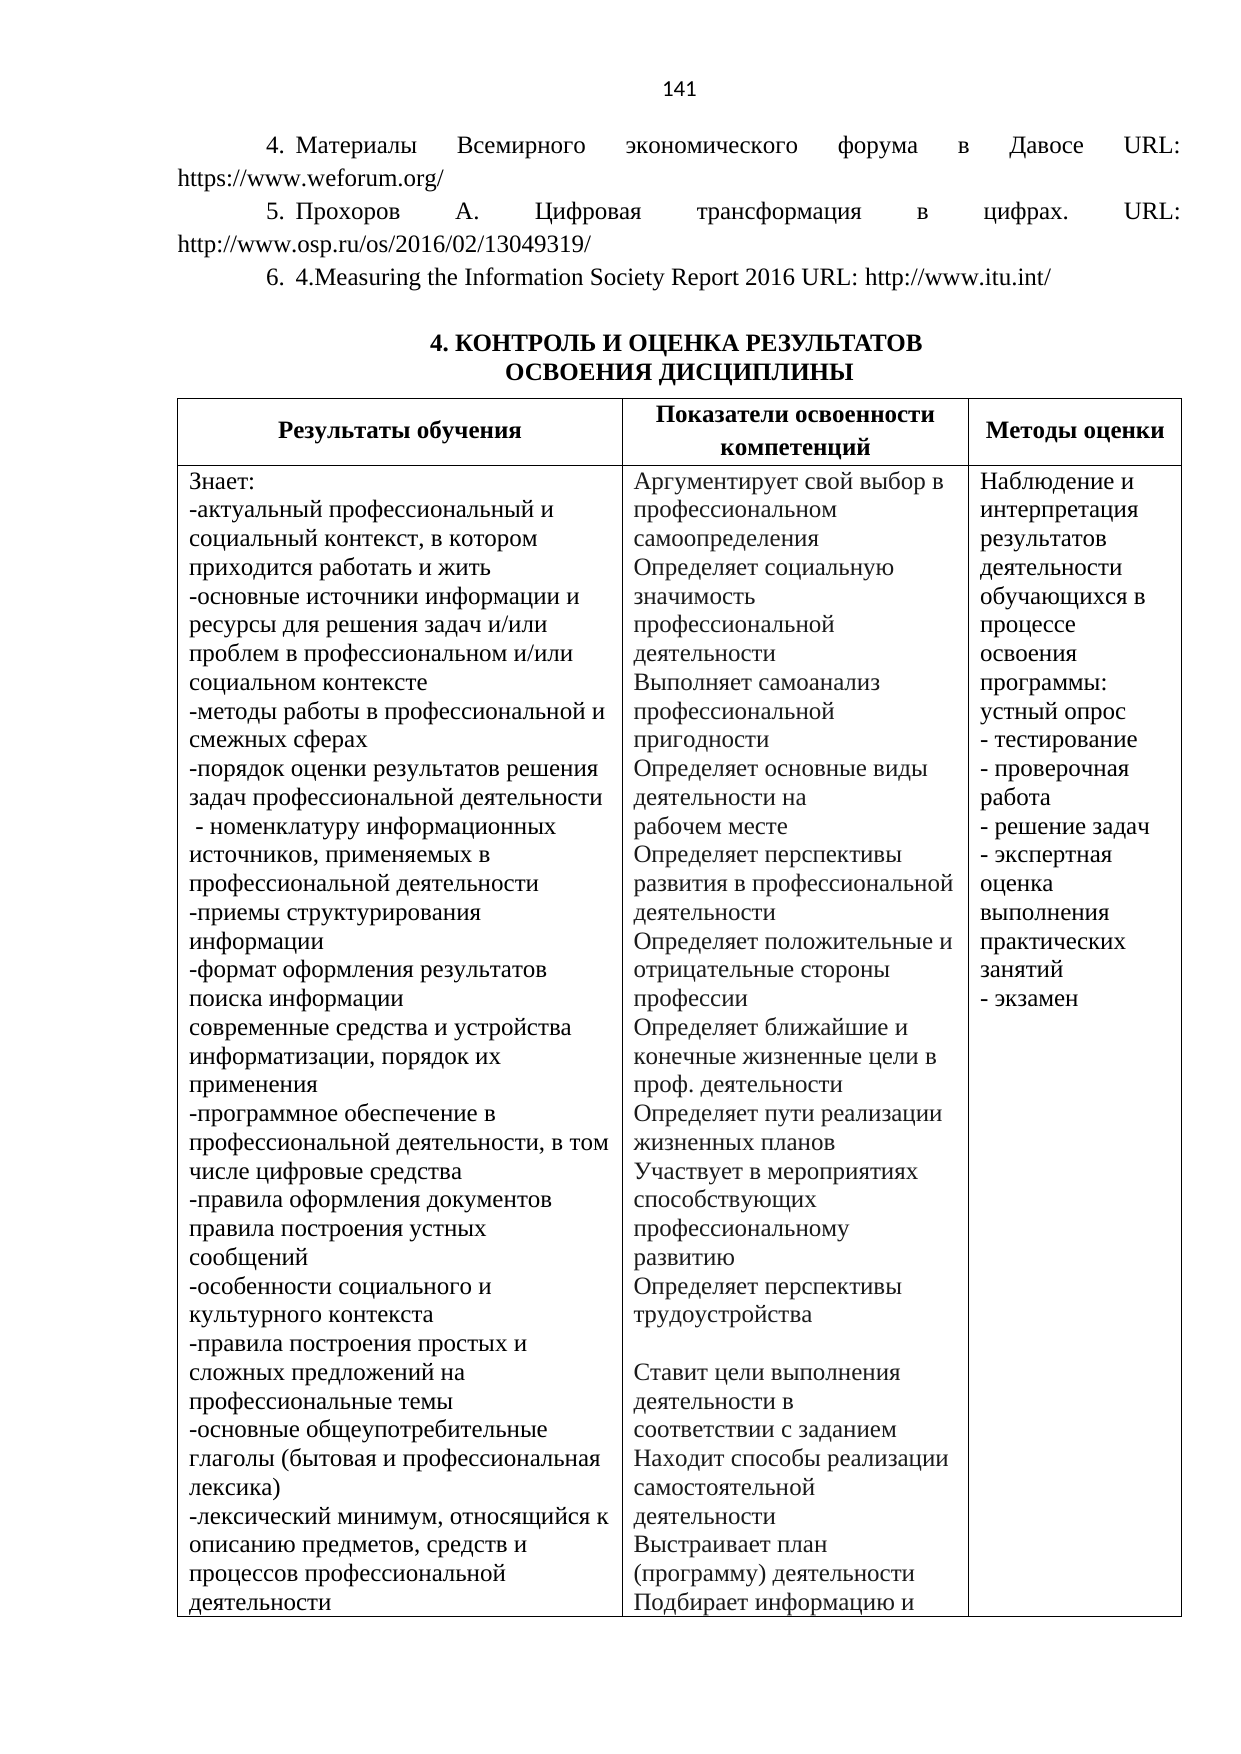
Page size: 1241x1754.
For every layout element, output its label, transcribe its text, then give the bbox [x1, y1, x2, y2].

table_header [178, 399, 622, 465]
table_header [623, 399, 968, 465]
list Материалы Всемирного экономического форума в Давосе URL: https://www.weforum.org/ [177, 130, 1181, 192]
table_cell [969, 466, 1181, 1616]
list Прохоров А. Цифровая трансформация в цифрах. URL: http://www.osp.ru/os/2016/02/13049319/ [177, 196, 1181, 258]
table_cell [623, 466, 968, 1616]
text 4. Контроль и оценка результатов освоения ДИСЦИПЛИНЫ [177, 328, 1181, 386]
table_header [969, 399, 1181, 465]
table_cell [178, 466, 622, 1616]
list 4.Measuring the Information Society Report 2016 URL: http://www.itu.int/ [177, 262, 1181, 291]
